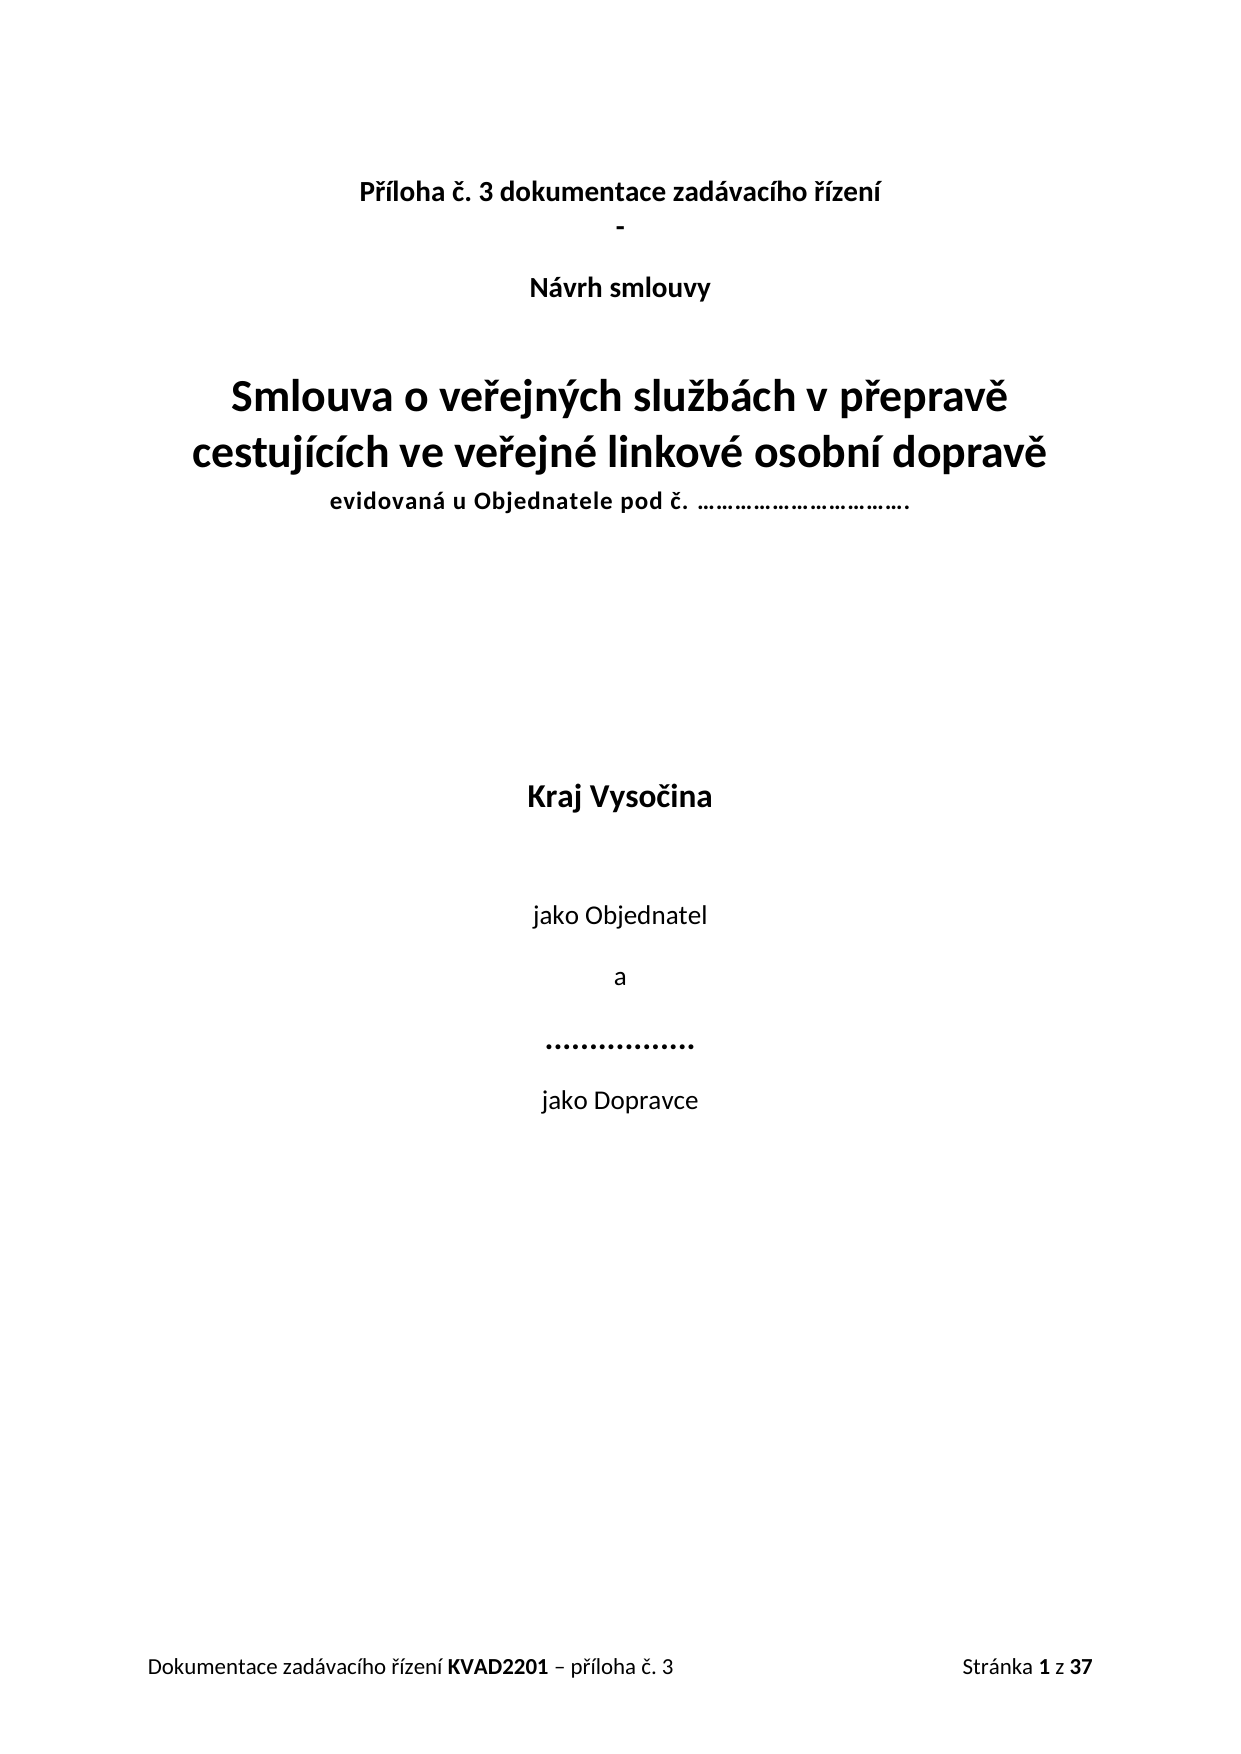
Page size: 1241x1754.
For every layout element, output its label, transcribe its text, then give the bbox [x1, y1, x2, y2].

text ................. [148, 1017, 1093, 1058]
text jako Objednatel [148, 898, 1093, 931]
text Kraj Vysočina [148, 774, 1093, 815]
title Smlouva o veřejných službách v přepravě cestujících ve veřejné linkové osobní dopravě [148, 367, 1093, 479]
text - [148, 208, 1093, 244]
text jako Dopravce [148, 1083, 1093, 1116]
text a [148, 959, 1093, 992]
text Návrh smlouvy [148, 269, 1093, 304]
text Příloha č. 3 dokumentace zadávacího řízení [148, 173, 1093, 208]
text evidovaná u Objednatele pod č. ……………………………. [148, 485, 1093, 516]
